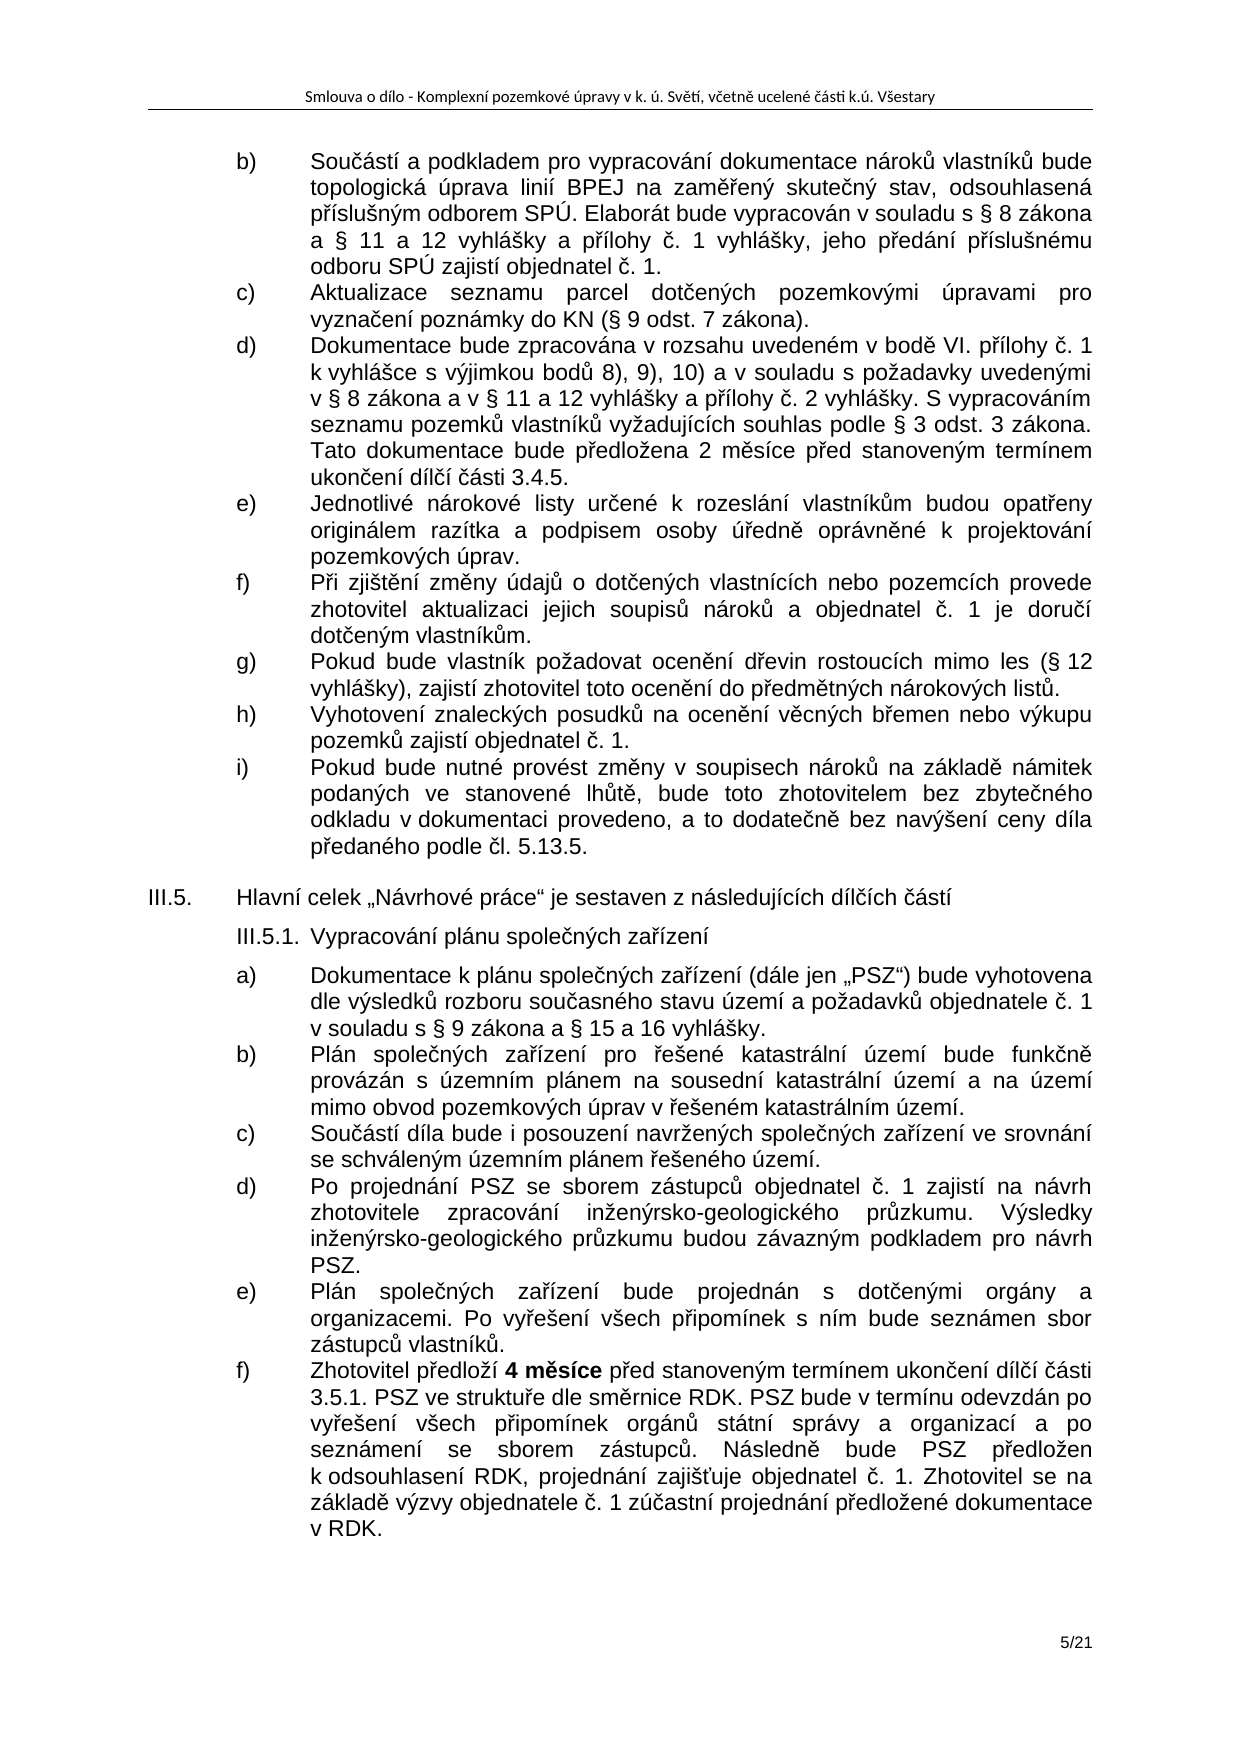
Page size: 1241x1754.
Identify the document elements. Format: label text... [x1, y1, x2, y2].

text Pokud bude nutné provést změny v soupisech nároků na základě námitek podaných ve stanovené lhůtě, bude toto zhotovitelem bez zbytečného odkladu v dokumentaci provedeno, a to dodatečně bez navýšení ceny díla předaného podle čl. 5.13.5. [236, 754, 1093, 859]
text Součástí díla bude i posouzení navržených společných zařízení ve srovnání se schváleným územním plánem řešeného území. [236, 1120, 1093, 1173]
text Součástí a podkladem pro vypracování dokumentace nároků vlastníků bude topologická úprava linií BPEJ na zaměřený skutečný stav, odsouhlasená příslušným odborem SPÚ. Elaborát bude vypracován v souladu s § 8 zákona a § 11 a 12 vyhlášky a přílohy č. 1 vyhlášky, jeho předání příslušnému odboru SPÚ zajistí objednatel č. 1. [236, 148, 1093, 279]
text Vypracování plánu společných zařízení [236, 923, 1093, 949]
text Aktualizace seznamu parcel dotčených pozemkovými úpravami pro vyznačení poznámky do KN (§ 9 odst. 7 zákona). [236, 279, 1093, 332]
text Dokumentace bude zpracována v rozsahu uvedeném v bodě VI. přílohy č. 1 k vyhlášce s výjimkou bodů 8), 9), 10) a v souladu s požadavky uvedenými v § 8 zákona a v § 11 a 12 vyhlášky a přílohy č. 2 vyhlášky. S vypracováním seznamu pozemků vlastníků vyžadujících souhlas podle § 3 odst. 3 zákona. Tato dokumentace bude předložena 2 měsíce před stanoveným termínem ukončení dílčí části 3.4.5. [236, 332, 1093, 490]
text Po projednání PSZ se sborem zástupců objednatel č. 1 zajistí na návrh zhotovitele zpracování inženýrsko-geologického průzkumu. Výsledky inženýrsko-geologického průzkumu budou závazným podkladem pro návrh PSZ. [236, 1173, 1093, 1278]
text Plán společných zařízení bude projednán s dotčenými orgány a organizacemi. Po vyřešení všech připomínek s ním bude seznámen sbor zástupců vlastníků. [236, 1278, 1093, 1357]
text Pokud bude vlastník požadovat ocenění dřevin rostoucích mimo les (§ 12 vyhlášky), zajistí zhotovitel toto ocenění do předmětných nárokových listů. [236, 648, 1093, 701]
text Dokumentace k plánu společných zařízení (dále jen „PSZ“) bude vyhotovena dle výsledků rozboru současného stavu území a požadavků objednatele č. 1 v souladu s § 9 zákona a § 15 a 16 vyhlášky. [236, 962, 1093, 1041]
text Plán společných zařízení pro řešené katastrální území bude funkčně provázán s územním plánem na sousední katastrální území a na území mimo obvod pozemkových úprav v řešeném katastrálním území. [236, 1041, 1093, 1120]
text Vyhotovení znaleckých posudků na ocenění věcných břemen nebo výkupu pozemků zajistí objednatel č. 1. [236, 701, 1093, 754]
text Jednotlivé nárokové listy určené k rozeslání vlastníkům budou opatřeny originálem razítka a podpisem osoby úředně oprávněné k projektování pozemkových úprav. [236, 490, 1093, 569]
list Hlavní celek „Návrhové práce“ je sestaven z následujících dílčích částí [148, 884, 1093, 911]
text Při zjištění změny údajů o dotčených vlastnících nebo pozemcích provede zhotovitel aktualizaci jejich soupisů nároků a objednatel č. 1 je doručí dotčeným vlastníkům. [236, 569, 1093, 648]
text Zhotovitel předloží 4 měsíce před stanoveným termínem ukončení dílčí části 3.5.1. PSZ ve struktuře dle směrnice RDK. PSZ bude v termínu odevzdán po vyřešení všech připomínek orgánů státní správy a organizací a po seznámení se sborem zástupců. Následně bude PSZ předložen k odsouhlasení RDK, projednání zajišťuje objednatel č. 1. Zhotovitel se na základě výzvy objednatele č. 1 zúčastní projednání předložené dokumentace v RDK. [236, 1357, 1093, 1542]
